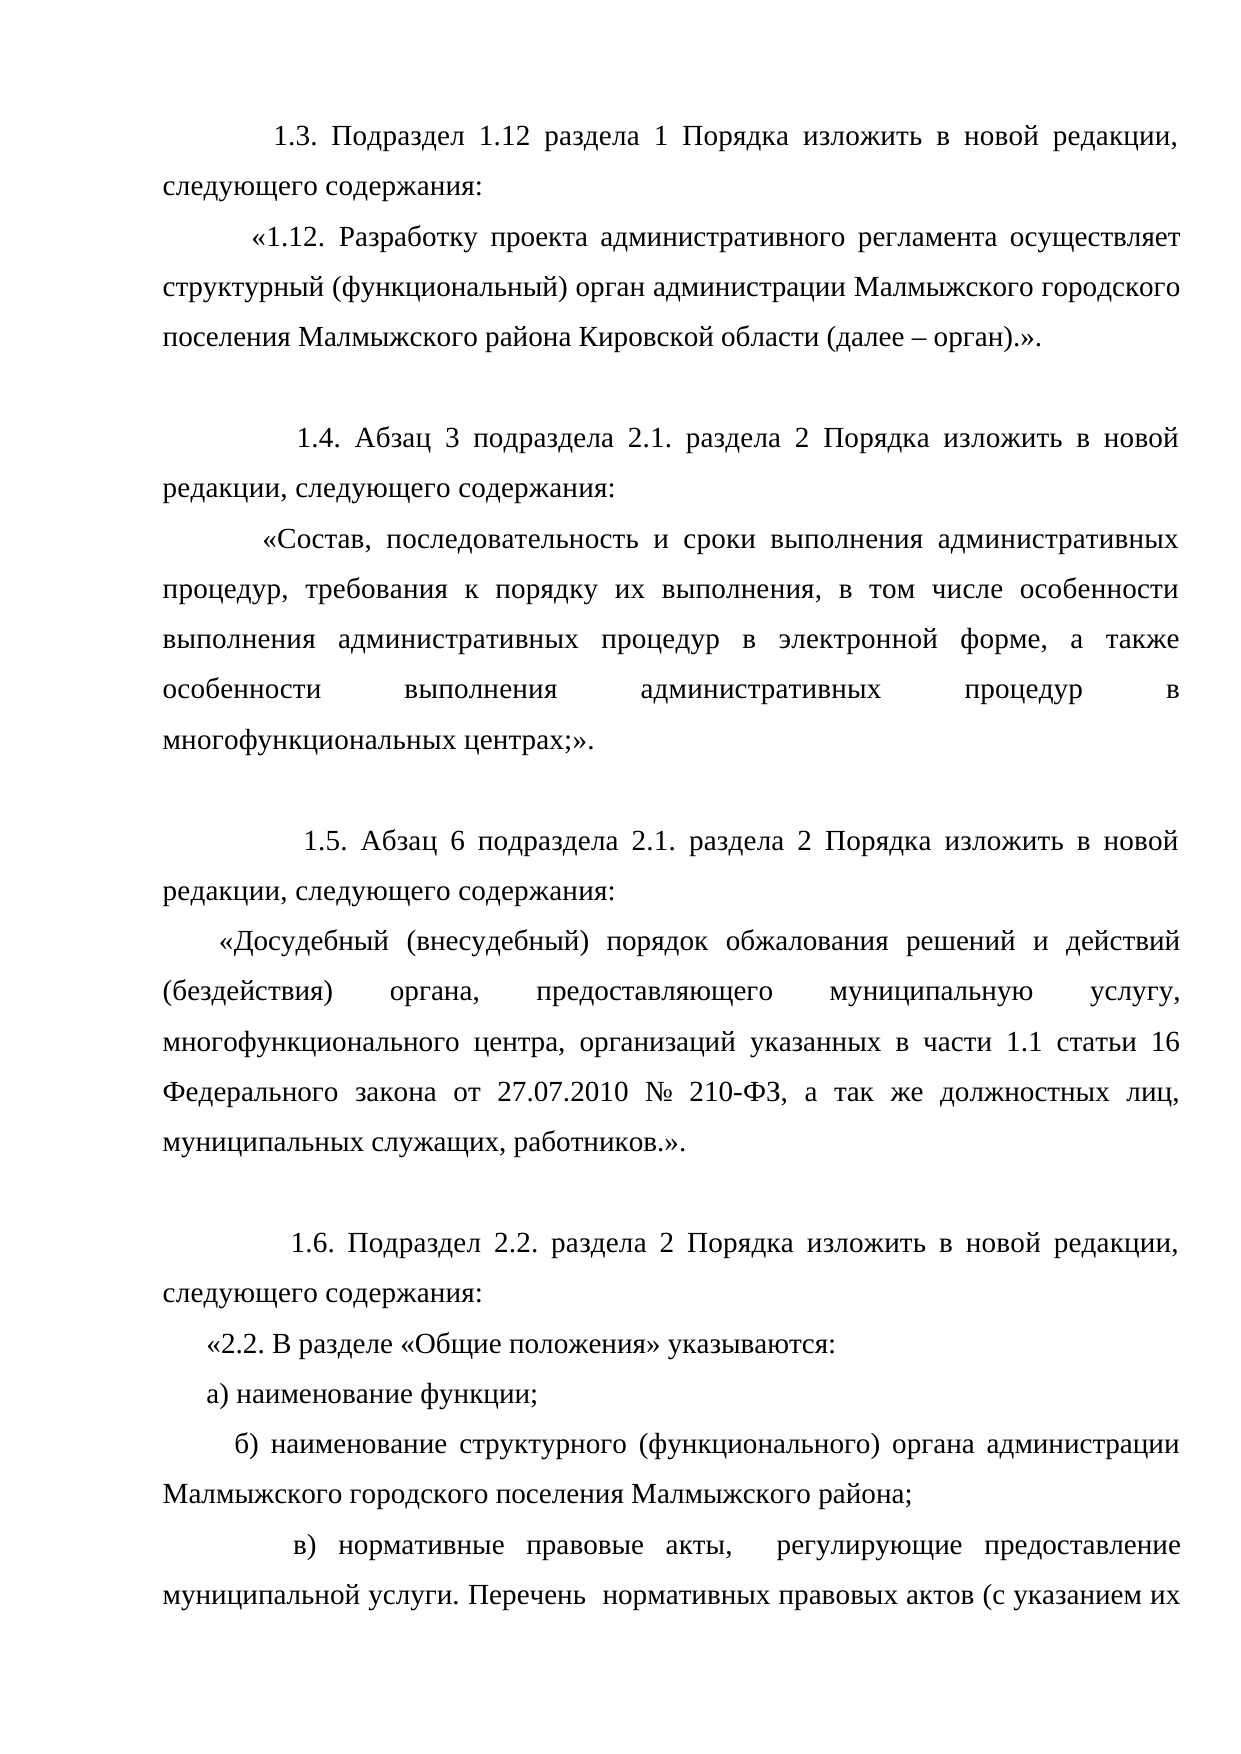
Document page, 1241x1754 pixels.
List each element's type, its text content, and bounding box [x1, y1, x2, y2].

text «Состав, последовательность и сроки выполнения административных процедур, требования к порядку их выполнения, в том числе особенности выполнения административных процедур в электронной форме, а также особенности выполнения административных процедур в многофункциональных центрах;». [162, 521, 1181, 756]
text «Досудебный (внесудебный) порядок обжалования решений и действий (бездействия) органа, предоставляющего муниципальную услугу, многофункционального центра, организаций указанных в части 1.1 статьи 16 Федерального закона от 27.07.2010 № 210-ФЗ, а так же должностных лиц, муниципальных служащих, работников.». [162, 923, 1181, 1158]
text 1.5. Абзац 6 подраздела 2.1. раздела 2 Порядка изложить в новой редакции, следующего содержания: [162, 823, 1181, 906]
text 1.4. Абзац 3 подраздела 2.1. раздела 2 Порядка изложить в новой редакции, следующего содержания: [162, 420, 1181, 504]
text 1.3. Подраздел 1.12 раздела 1 Порядка изложить в новой редакции, следующего содержания: [162, 118, 1181, 202]
text «2.2. В разделе «Общие положения» указываются: [162, 1326, 1181, 1359]
text б) наименование структурного (функционального) органа администрации Малмыжского городского поселения Малмыжского района; [162, 1426, 1181, 1510]
text а) наименование функции; [162, 1376, 1181, 1409]
text «1.12. Разработку проекта административного регламента осуществляет структурный (функциональный) орган администрации Малмыжского городского поселения Малмыжского района Кировской области (далее – орган).». [162, 219, 1181, 353]
text 1.6. Подраздел 2.2. раздела 2 Порядка изложить в новой редакции, следующего содержания: [162, 1225, 1181, 1309]
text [162, 1527, 1181, 1611]
